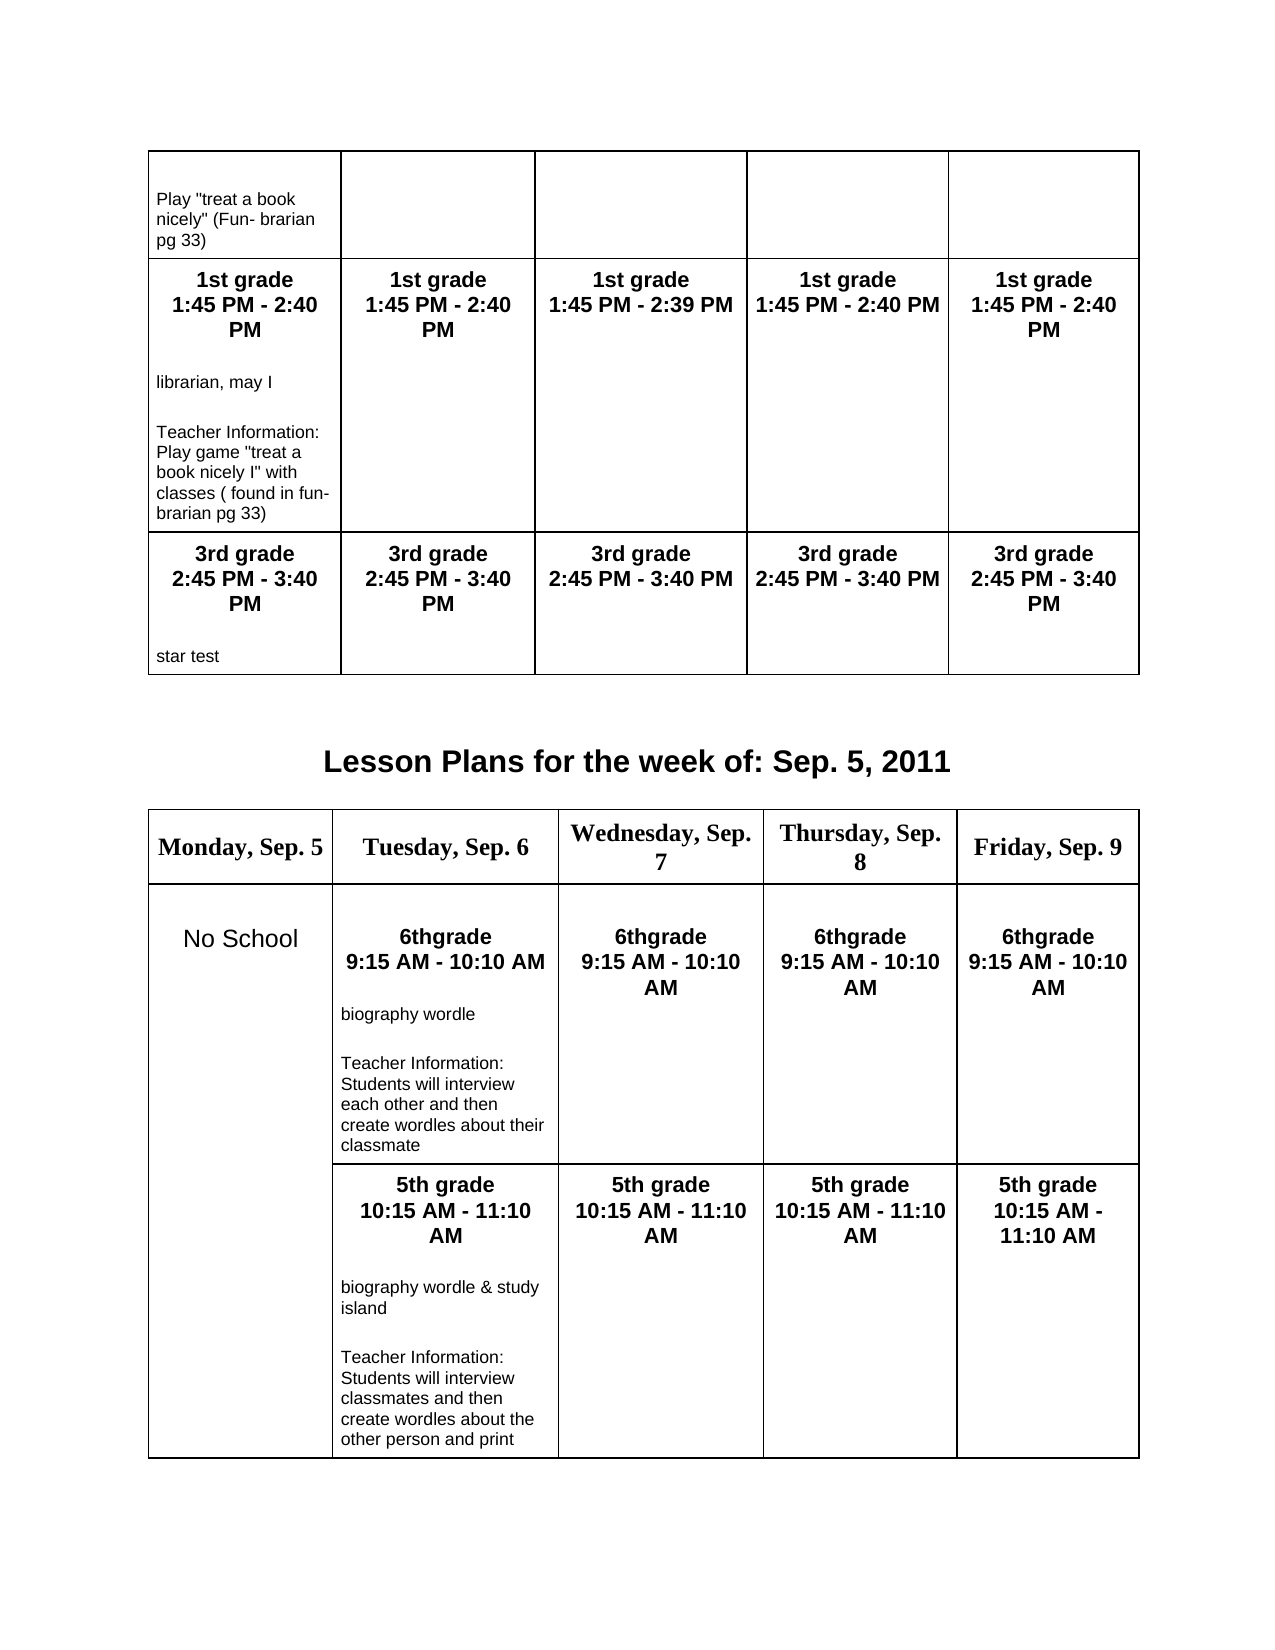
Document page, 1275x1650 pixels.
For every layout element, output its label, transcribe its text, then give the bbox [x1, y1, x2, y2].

table_header Thursday, Sep. 8 [764, 810, 956, 883]
table_cell 1st grade 1:45 PM - 2:40 PM [342, 259, 534, 531]
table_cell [949, 152, 1138, 258]
table_cell 6thgrade 9:15 AM - 10:10 AM [559, 885, 763, 1163]
table_cell 5th grade 10:15 AM - 11:10 AM biography wordle & study island Teacher Information: Students will interview classmates and then create wordles about the other person and print [333, 1165, 558, 1457]
table_cell 3rd grade 2:45 PM - 3:40 PM [949, 533, 1138, 674]
table_cell 6thgrade 9:15 AM - 10:10 AM biography wordle Teacher Information: Students will interview each other and then create wordles about their classmate [333, 885, 558, 1163]
table_cell No School [149, 885, 332, 1457]
table_header Wednesday, Sep. 7 [559, 810, 763, 883]
table_cell 5th grade 10:15 AM - 11:10 AM [764, 1165, 956, 1457]
table_cell 1st grade 1:45 PM - 2:39 PM [536, 259, 746, 531]
table_cell 1st grade 1:45 PM - 2:40 PM [949, 259, 1138, 531]
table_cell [342, 152, 534, 258]
table_header Tuesday, Sep. 6 [333, 810, 558, 883]
table_cell 6thgrade 9:15 AM - 10:10 AM [958, 885, 1138, 1163]
table_cell 1st grade 1:45 PM - 2:40 PM librarian, may I Teacher Information: Play game "treat a book nicely I" with classes ( found in fun-brarian pg 33) [149, 259, 340, 531]
text Lesson Plans for the week of: Sep. 5, 2011 [150, 743, 1125, 779]
table_cell 3rd grade 2:45 PM - 3:40 PM [536, 533, 746, 674]
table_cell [536, 152, 746, 258]
table_header Monday, Sep. 5 [149, 810, 332, 883]
table_cell 5th grade 10:15 AM - 11:10 AM [958, 1165, 1138, 1457]
table_cell 1st grade 1:45 PM - 2:40 PM [748, 259, 948, 531]
table_cell 3rd grade 2:45 PM - 3:40 PM [342, 533, 534, 674]
table_header Friday, Sep. 9 [958, 810, 1138, 883]
table_cell 5th grade 10:15 AM - 11:10 AM [559, 1165, 763, 1457]
table_cell 6thgrade 9:15 AM - 10:10 AM [764, 885, 956, 1163]
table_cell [149, 152, 340, 258]
table_cell 3rd grade 2:45 PM - 3:40 PM [748, 533, 948, 674]
table_cell 3rd grade 2:45 PM - 3:40 PM star test [149, 533, 340, 674]
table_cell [748, 152, 948, 258]
